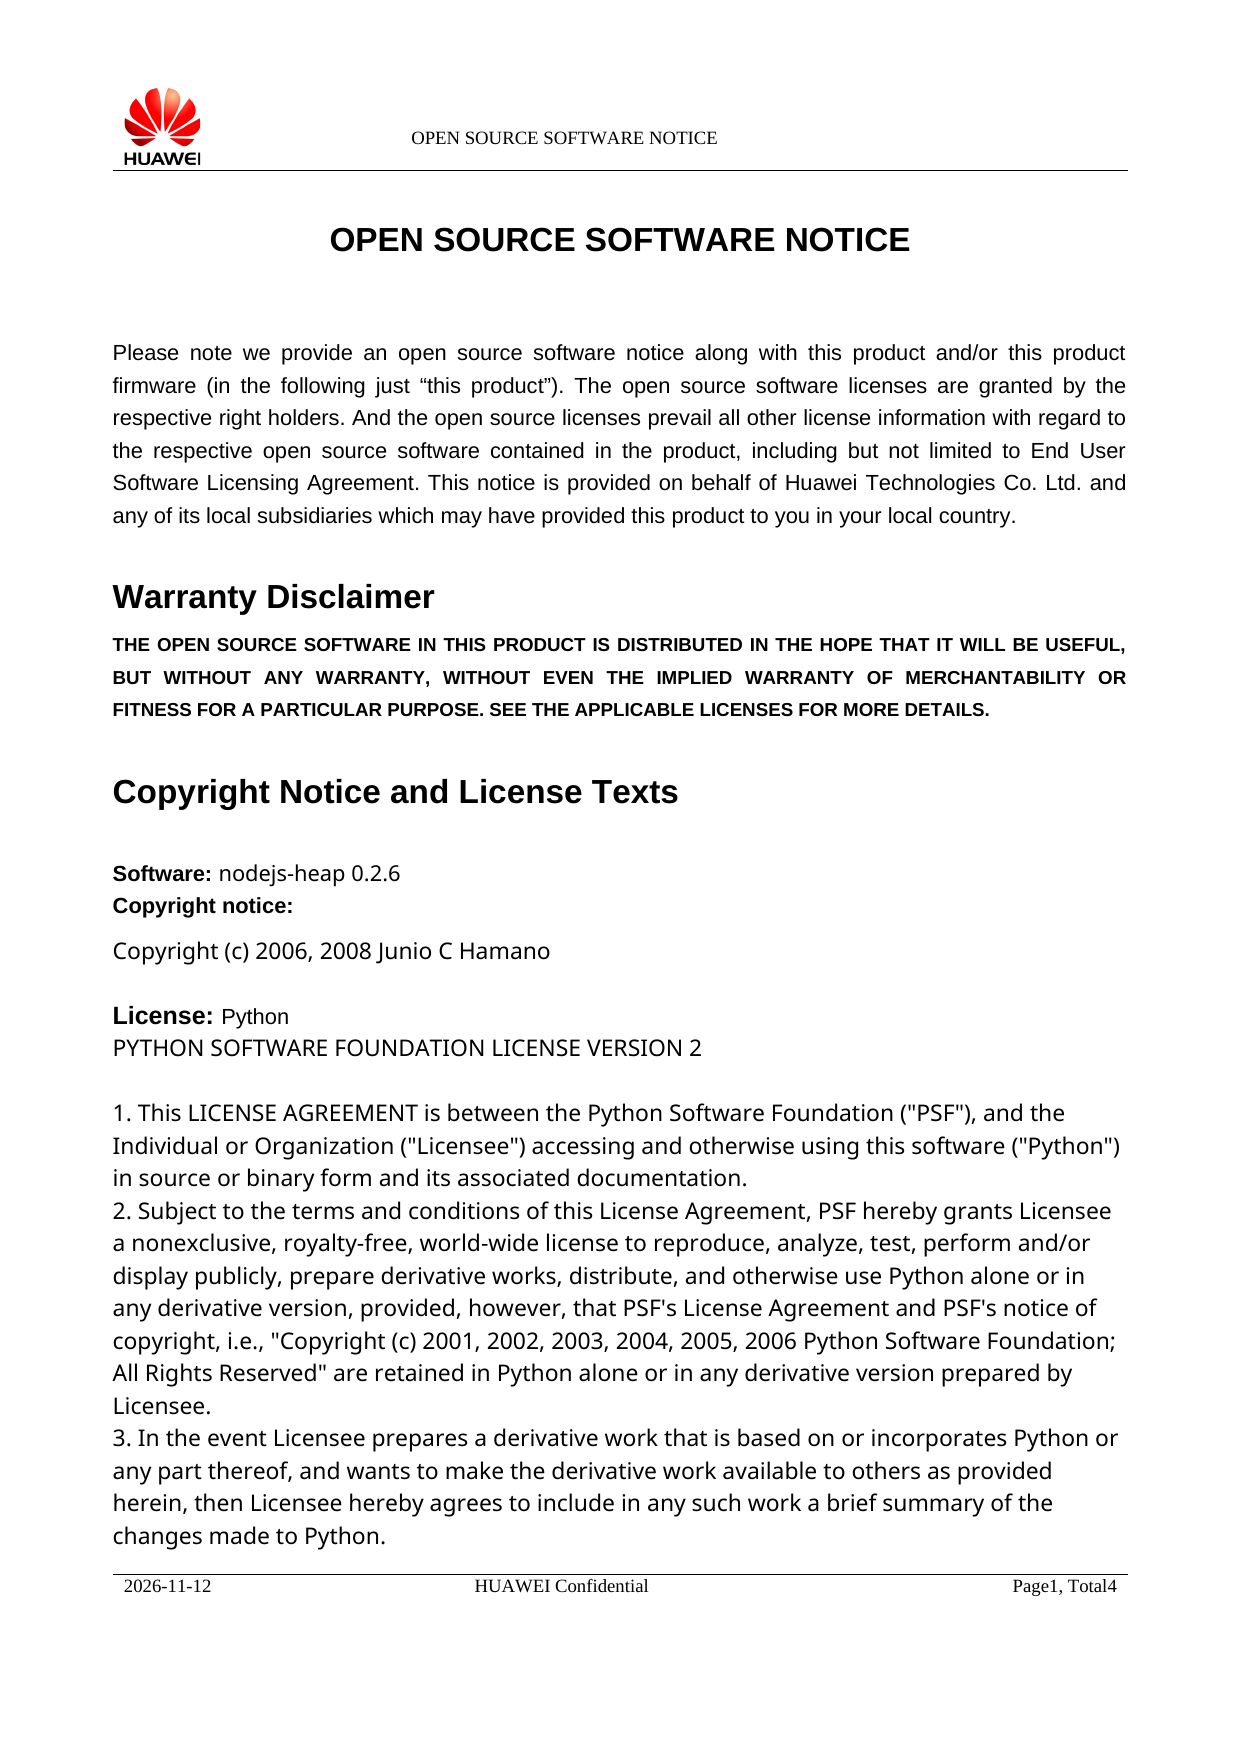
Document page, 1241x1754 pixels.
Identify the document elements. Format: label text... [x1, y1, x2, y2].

text PYTHON SOFTWARE FOUNDATION LICENSE VERSION 2 [112, 1031, 1128, 1064]
text Copyright notice: [112, 889, 1128, 921]
text 1. This LICENSE AGREEMENT is between the Python Software Foundation ("PSF"), and the Individual or Organization ("Licensee") accessing and otherwise using this software ("Python") in source or binary form and its associated documentation. [112, 1096, 1128, 1194]
text Warranty Disclaimer [112, 564, 1128, 629]
text OPEN SOURCE SOFTWARE NOTICE [112, 206, 1128, 271]
text Copyright Notice and License Texts [112, 759, 1128, 824]
title Software: nodejs-heap 0.2.6 [112, 856, 1128, 889]
text 3. In the event Licensee prepares a derivative work that is based on or incorporates Python or any part thereof, and wants to make the derivative work available to others as provided herein, then Licensee hereby agrees to include in any such work a brief summary of the changes made to Python. [112, 1421, 1128, 1551]
text Please note we provide an open source software notice along with this product and/or this product firmware (in the following just “this product”). The open source software licenses are granted by the respective right holders. And the open source licenses prevail all other license information with regard to the respective open source software contained in the product, including but not limited to End User Software Licensing Agreement. This notice is provided on behalf of Huawei Technologies Co. Ltd. and any of its local subsidiaries which may have provided this product to you in your local country. [112, 336, 1128, 531]
text 2. Subject to the terms and conditions of this License Agreement, PSF hereby grants Licensee a nonexclusive, royalty-free, world-wide license to reproduce, analyze, test, perform and/or display publicly, prepare derivative works, distribute, and otherwise use Python alone or in any derivative version, provided, however, that PSF's License Agreement and PSF's notice of copyright, i.e., "Copyright (c) 2001, 2002, 2003, 2004, 2005, 2006 Python Software Foundation; All Rights Reserved" are retained in Python alone or in any derivative version prepared by Licensee. [112, 1194, 1128, 1421]
picture [124, 88, 201, 165]
text License: Python [112, 999, 1128, 1031]
text The open source software in this product is distributed in the hope that it will be useful, but WITHOUT ANY WARRANTY, without even the implied warranty of MERCHANTABILITY or FITNESS FOR A PARTICULAR PURPOSE. See the applicable licenses for more details. [112, 629, 1128, 726]
text Copyright (c) 2006, 2008 Junio C Hamano [112, 934, 1128, 999]
